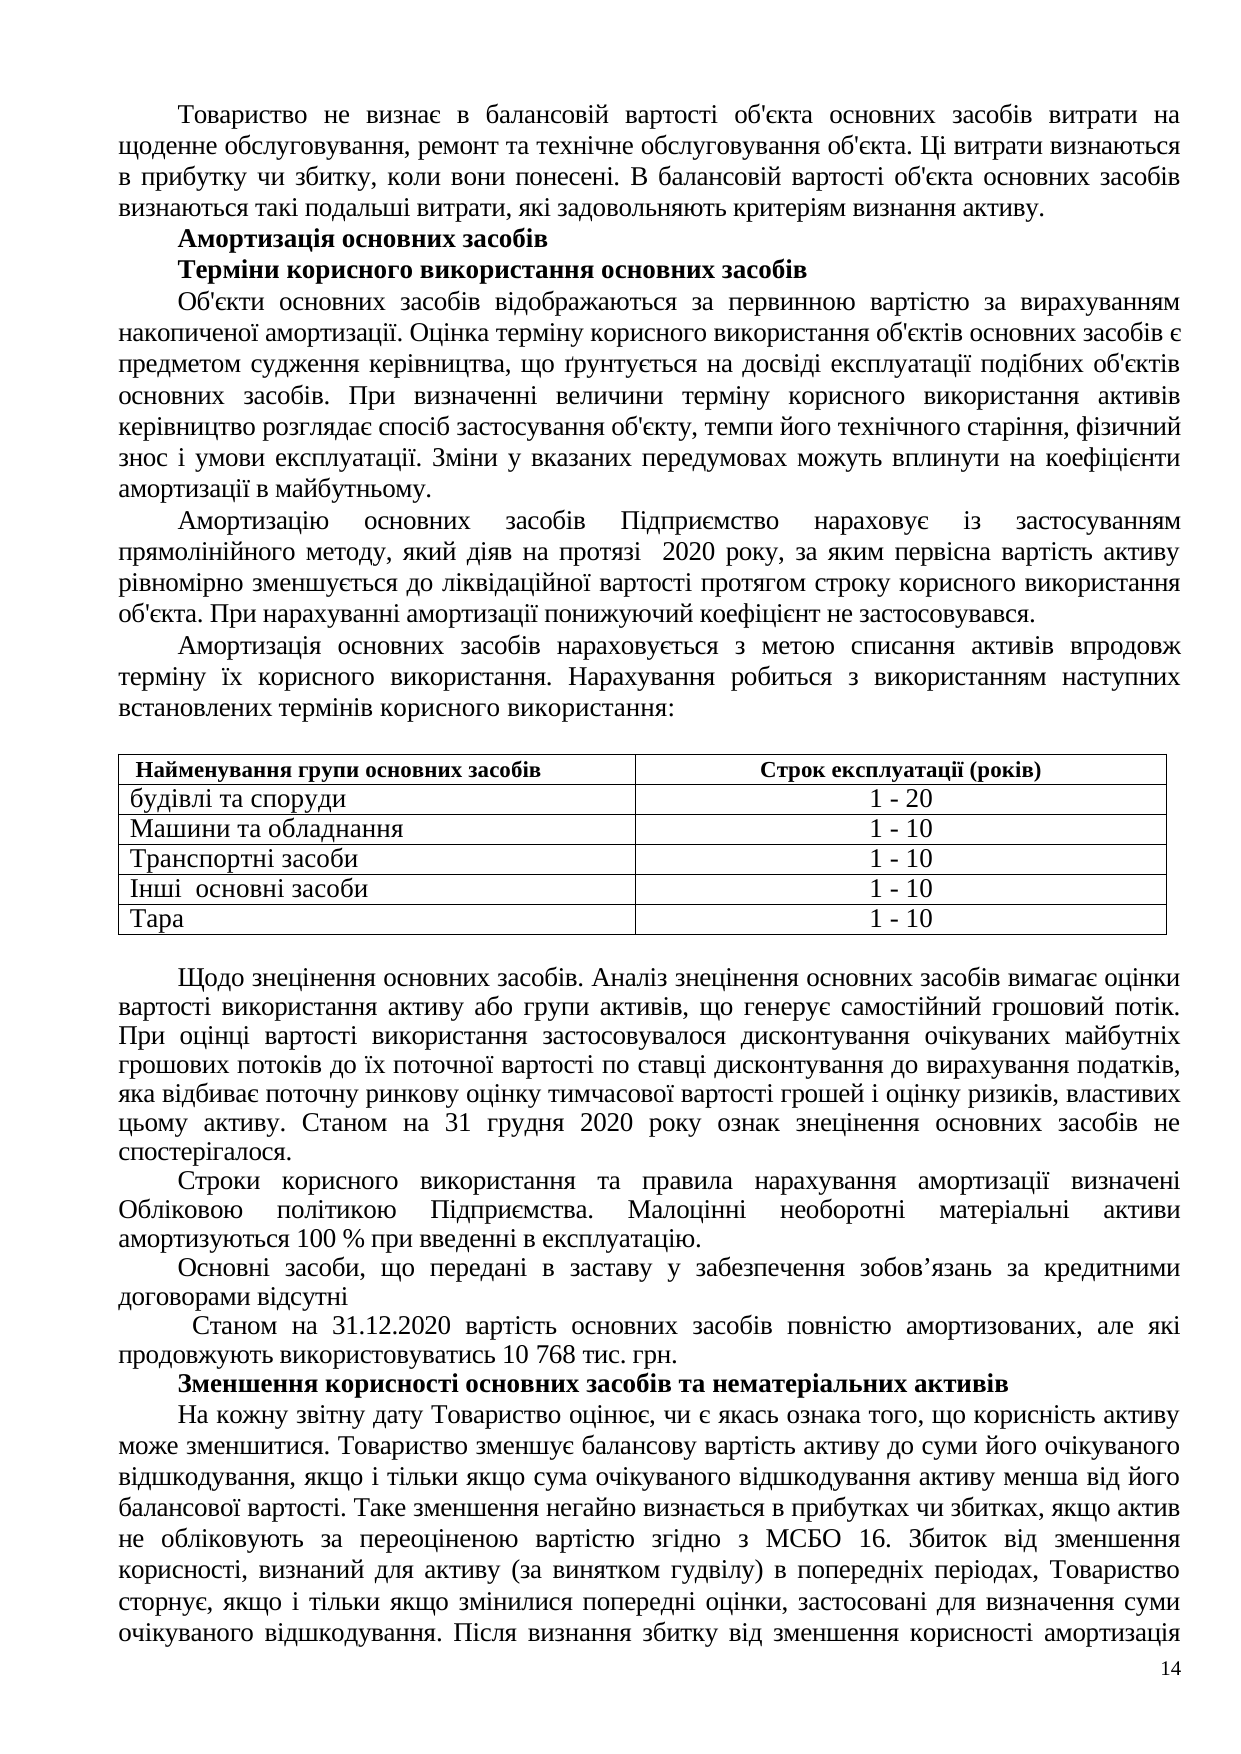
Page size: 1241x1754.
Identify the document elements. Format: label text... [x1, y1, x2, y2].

text Товариство не визнає в балансовій вартості об'єкта основних засобів витрати на щоденне обслуговування, ремонт та технічне обслуговування об'єкта. Ці витрати визнаються в прибутку чи збитку, коли вони понесені. В балансовій вартості об'єкта основних засобів визнаються такі подальші витрати, які задовольняють критеріям визнання активу. [118, 98, 1181, 222]
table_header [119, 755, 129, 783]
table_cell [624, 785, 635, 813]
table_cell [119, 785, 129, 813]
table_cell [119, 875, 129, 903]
text Амортизацію основних засобів Підприємство нараховує із застосуванням прямолінійного методу, який діяв на протязі 2020 року, за яким первісна вартість активу рівномірно зменшується до ліквідаційної вартості протягом строку корисного використання об'єкта. При нарахуванні амортизації понижуючий коефіцієнт не застосовувався. [118, 504, 1181, 628]
text Амортизація основних засобів нараховується з метою списання активів впродовж терміну їх корисного використання. Нарахування робиться з використанням наступних встановлених термінів корисного використання: [118, 629, 1181, 722]
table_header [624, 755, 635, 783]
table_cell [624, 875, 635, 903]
text Основні засоби, що передані в заставу у забезпечення зобов’язань за кредитними договорами відсутні [118, 1253, 1181, 1311]
text Зменшення корисності основних засобів та нематеріальних активів [118, 1369, 1181, 1398]
text Строки корисного використання та правила нарахування амортизації визначені Обліковою політикою Підприємства. Малоцінні необоротні матеріальні активи амортизуються 100 % при введенні в експлуатацію. [118, 1166, 1181, 1253]
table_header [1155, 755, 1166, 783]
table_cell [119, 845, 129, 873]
text Станом на 31.12.2020 вартість основних засобів повністю амортизованих, але які продовжують використовуватись 10 768 тис. грн. [118, 1311, 1181, 1369]
text Амортизація основних засобів [118, 222, 1181, 254]
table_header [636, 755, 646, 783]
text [118, 1398, 1181, 1647]
text Терміни корисного використання основних засобів [118, 254, 1181, 285]
text Щодо знецінення основних засобів. Аналіз знецінення основних засобів вимагає оцінки вартості використання активу або групи активів, що генерує самостійний грошовий потік. При оцінці вартості використання застосовувалося дисконтування очікуваних майбутніх грошових потоків до їх поточної вартості по ставці дисконтування до вирахування податків, яка відбиває поточну ринкову оцінку тимчасової вартості грошей і оцінку ризиків, властивих цьому активу. Станом на 31 грудня 2020 року ознак знецінення основних засобів не спостерігалося. [118, 963, 1181, 1166]
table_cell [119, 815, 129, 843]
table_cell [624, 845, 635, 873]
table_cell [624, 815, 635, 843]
text Об'єкти основних засобів відображаються за первинною вартістю за вирахуванням накопиченої амортизації. Оцінка терміну корисного використання об'єктів основних засобів є предметом судження керівництва, що ґрунтується на досвіді експлуатації подібних об'єктів основних засобів. При визначенні величини терміну корисного використання активів керівництво розглядає спосіб застосування об'єкту, темпи його технічного старіння, фізичний знос і умови експлуатації. Зміни у вказаних передумовах можуть вплинути на коефіцієнти амортизації в майбутньому. [118, 285, 1181, 503]
